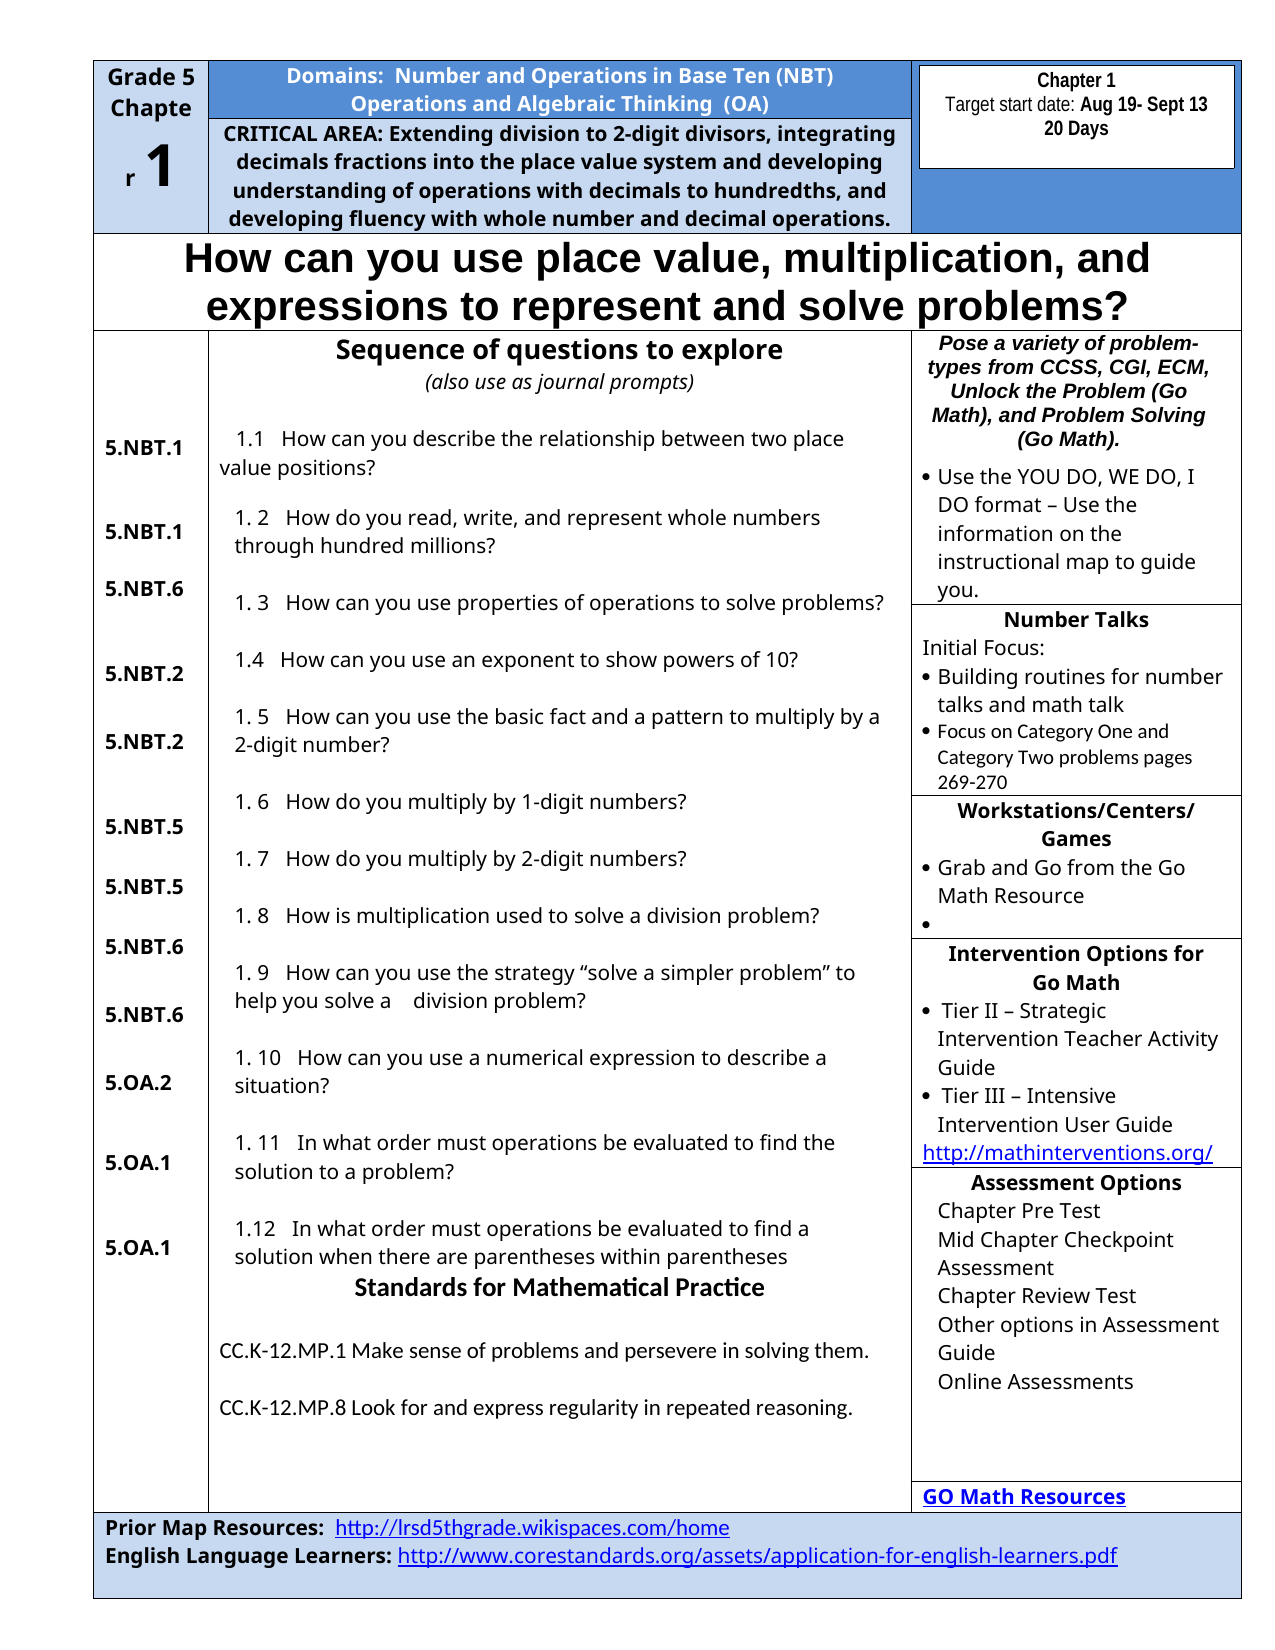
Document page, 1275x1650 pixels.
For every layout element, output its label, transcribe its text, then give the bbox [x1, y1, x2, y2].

table_cell Workstations/Centers/Games Grab and Go from the Go Math Resource [912, 796, 1241, 938]
table_header Grade 5 Chapter 1 [94, 61, 208, 233]
table_cell How can you use place value, multiplication, and expressions to represent and solve problems? [94, 234, 1241, 329]
table_cell Sequence of questions to explore (also use as journal prompts) 1.1 How can you describe the relationship between two place value positions? 1. 2 How do you read, write, and represent whole numbers through hundred millions? 1. 3 How can you use properties of operations to solve problems? 1.4 How can you use an exponent to show powers of 10? 1. 5 How can you use the basic fact and a pattern to multiply by a 2-digit number? 1. 6 How do you multiply by 1-digit numbers? 1. 7 How do you multiply by 2-digit numbers? 1. 8 How is multiplication used to solve a division problem? 1. 9 How can you use the strategy “solve a simpler problem” to help you solve a division problem? 1. 10 How can you use a numerical expression to describe a situation? 1. 11 In what order must operations be evaluated to find the solution to a problem? 1.12 In what order must operations be evaluated to find a solution when there are parentheses within parentheses Standards for Mathematical Practice CC.K-12.MP.1 Make sense of problems and persevere in solving them. CC.K-12.MP.8 Look for and express regularity in repeated reasoning. [209, 331, 911, 1512]
table_cell Number Talks Initial Focus: Building routines for number talks and math talk Focus on Category One and Category Two problems pages 269-270 [912, 605, 1241, 795]
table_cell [94, 1513, 1241, 1598]
table_header Domains: Number and Operations in Base Ten (NBT) Operations and Algebraic Thinking (OA) [209, 61, 911, 118]
table_cell CRITICAL AREA: Extending division to 2-digit divisors, integrating decimals fractions into the place value system and developing understanding of operations with decimals to hundredths, and developing fluency with whole number and decimal operations. [209, 119, 911, 233]
table_cell Intervention Options for Go Math Tier II – Strategic Intervention Teacher Activity Guide Tier III – Intensive Intervention User Guide http://mathinterventions.org/ [912, 939, 1241, 1167]
table_cell GO Math Resources [912, 1482, 1241, 1512]
table_cell 5.NBT.1 5.NBT.1 5.NBT.6 5.NBT.2 5.NBT.2 5.NBT.5 5.NBT.5 5.NBT.6 5.NBT.6 5.OA.2 5.OA.1 5.OA.1 [94, 331, 208, 1512]
table_cell Assessment Options Chapter Pre Test Mid Chapter Checkpoint Assessment Chapter Review Test Other options in Assessment Guide Online Assessments [912, 1168, 1241, 1481]
table_header [912, 61, 1241, 233]
table_cell Pose a variety of problem-types from CCSS, CGI, ECM, Unlock the Problem (Go Math), and Problem Solving (Go Math). Use the YOU DO, WE DO, I DO format – Use the information on the instructional map to guide you. [912, 331, 1241, 604]
